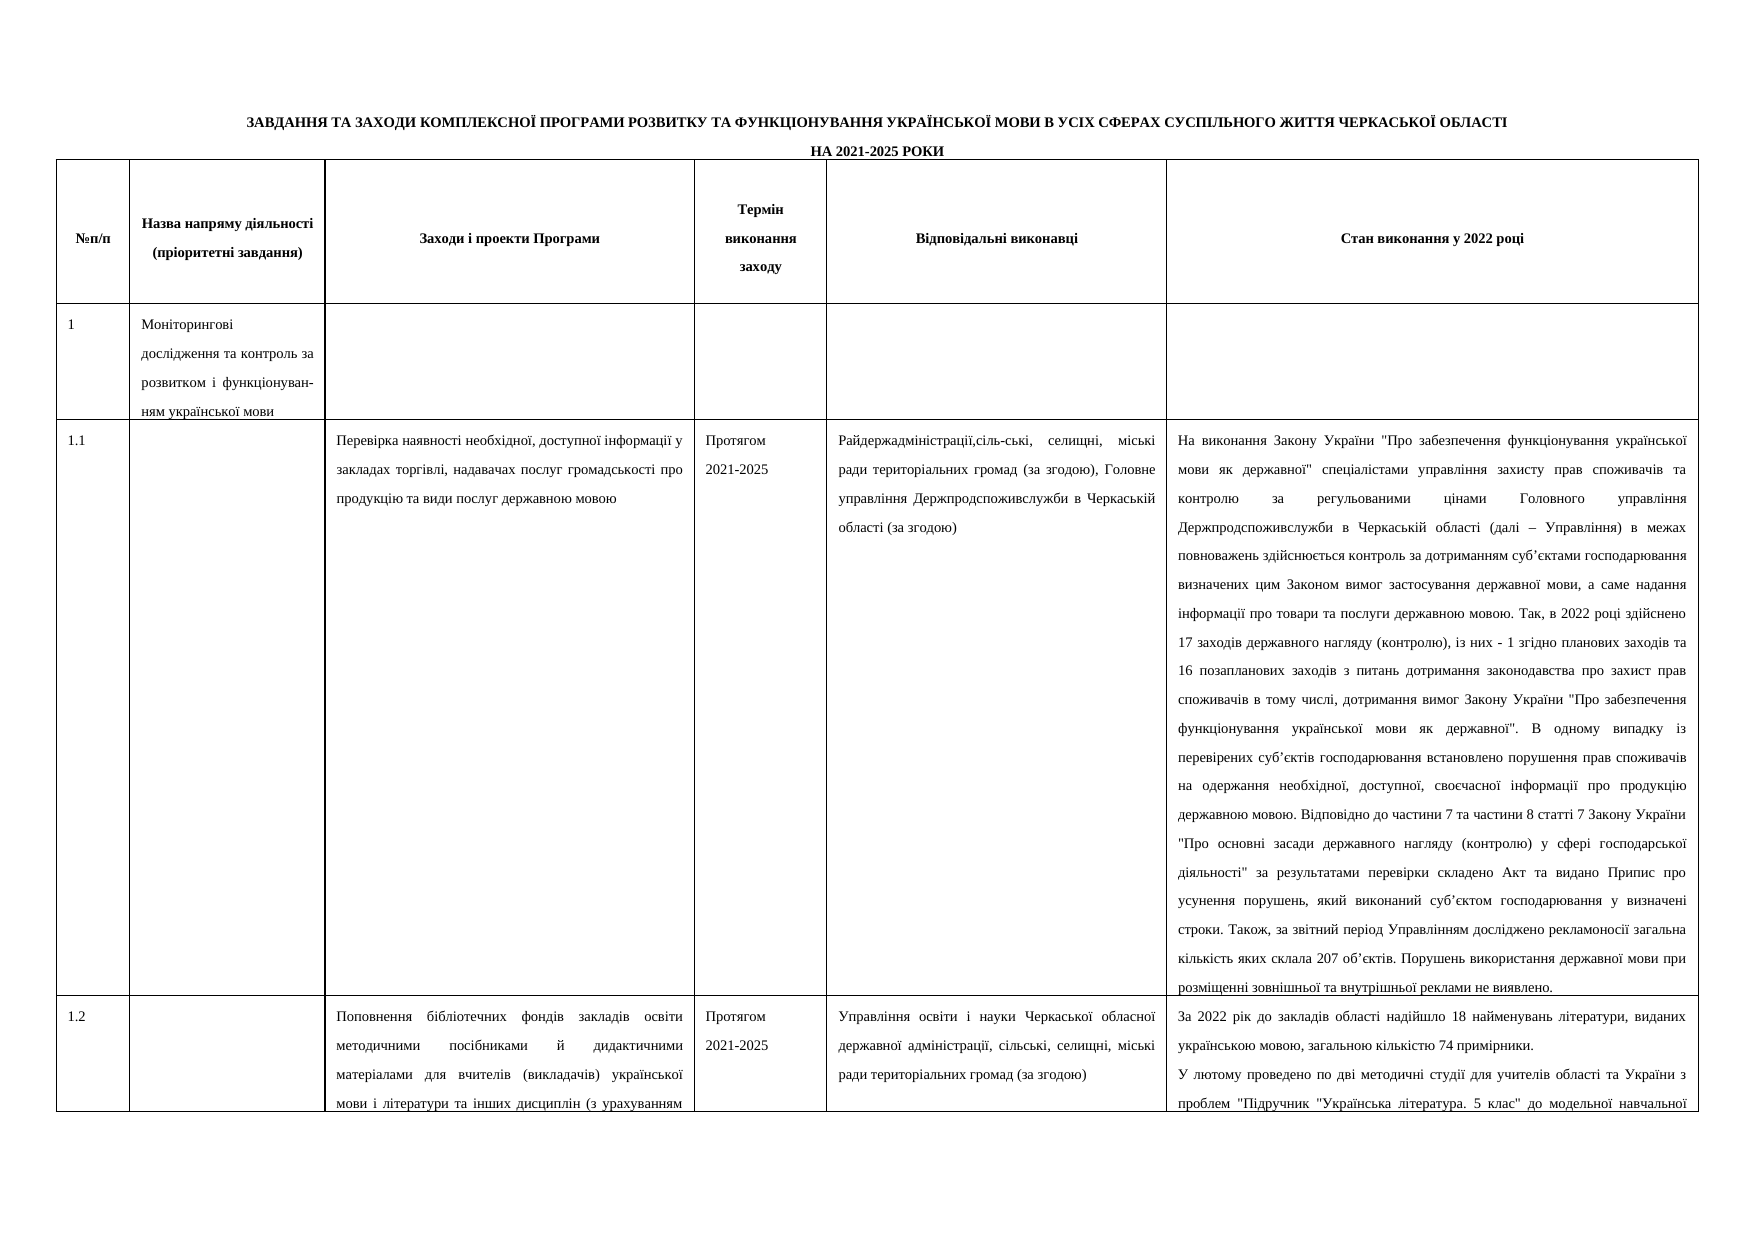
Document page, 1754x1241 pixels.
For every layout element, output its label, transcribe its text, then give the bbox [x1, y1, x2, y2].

table_header Стан виконання у 2022 році [1167, 160, 1698, 303]
table_header Термін виконання заходу [695, 160, 826, 303]
table_cell Протягом 2021-2025 [695, 996, 826, 1111]
table_header Заходи і проекти Програми [326, 160, 694, 303]
table_header Назва напряму діяльності (пріоритетні завдання) [130, 160, 324, 303]
table_cell На виконання Закону України "Про забезпечення функціонування української мови як державної" спеціалістами управління захисту прав споживачів та контролю за регульованими цінами Головного управління Держпродспоживслужби в Черкаській області (далі – Управління) в межах повноважень здійснюється контроль за дотриманням суб’єктами господарювання визначених цим Законом вимог застосування державної мови, а саме надання інформації про товари та послуги державною мовою. Так, в 2022 році здійснено 17 заходів державного нагляду (контролю), із них - 1 згідно планових заходів та 16 позапланових заходів з питань дотримання законодавства про захист прав споживачів в тому числі, дотримання вимог Закону України "Про забезпечення функціонування української мови як державної". В одному випадку із перевірених суб’єктів господарювання встановлено порушення прав споживачів на одержання необхідної, доступної, своєчасної інформації про продукцію державною мовою. Відповідно до частини 7 та частини 8 статті 7 Закону України "Про основні засади державного нагляду (контролю) у сфері господарської діяльності" за результатами перевірки складено Акт та видано Припис про усунення порушень, який виконаний суб’єктом господарювання у визначені строки. Також, за звітний період Управлінням досліджено рекламоносії загальна кількість яких склала 207 об’єктів. Порушень використання державної мови при розміщенні зовнішньої та внутрішньої реклами не виявлено. [1167, 420, 1698, 995]
table_cell [827, 304, 1166, 419]
table_cell [130, 420, 324, 995]
table_cell 1 [57, 304, 129, 419]
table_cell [827, 996, 1166, 1111]
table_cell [326, 996, 694, 1111]
table_cell [695, 304, 826, 419]
text ЗАВДАННЯ ТА ЗАХОДИ КОМПЛЕКСНОЇ ПРОГРАМИ РОЗВИТКУ ТА ФУНКЦІОНУВАННЯ УКРАЇНСЬКОЇ МОВИ В УСІХ СФЕРАХ СУСПІЛЬНОГО ЖИТТЯ ЧЕРКАСЬКОЇ ОБЛАСТІ НА 2021-2025 РОКИ [118, 102, 1636, 159]
table_cell [326, 304, 694, 419]
table_cell [1167, 304, 1698, 419]
table_cell Перевірка наявності необхідної, доступної інформації у закладах торгівлі, надавачах послуг громадськості про продукцію та види послуг державною мовою [326, 420, 694, 995]
table_header Відповідальні виконавці [827, 160, 1166, 303]
table_cell Моніторингові дослідження та контроль за розвитком і функціонуван-ням української мови [130, 304, 324, 419]
table_cell 1.1 [57, 420, 129, 995]
table_header №п/п [57, 160, 129, 303]
table_cell Протягом 2021-2025 [695, 420, 826, 995]
table_cell Райдержадміністрації,сіль-ські, селищні, міські ради територіальних громад (за згодою), Головне управління Держпродспоживслужби в Черкаській області (за згодою) [827, 420, 1166, 995]
table_cell [130, 996, 324, 1111]
table_cell 1.2 [57, 996, 129, 1111]
